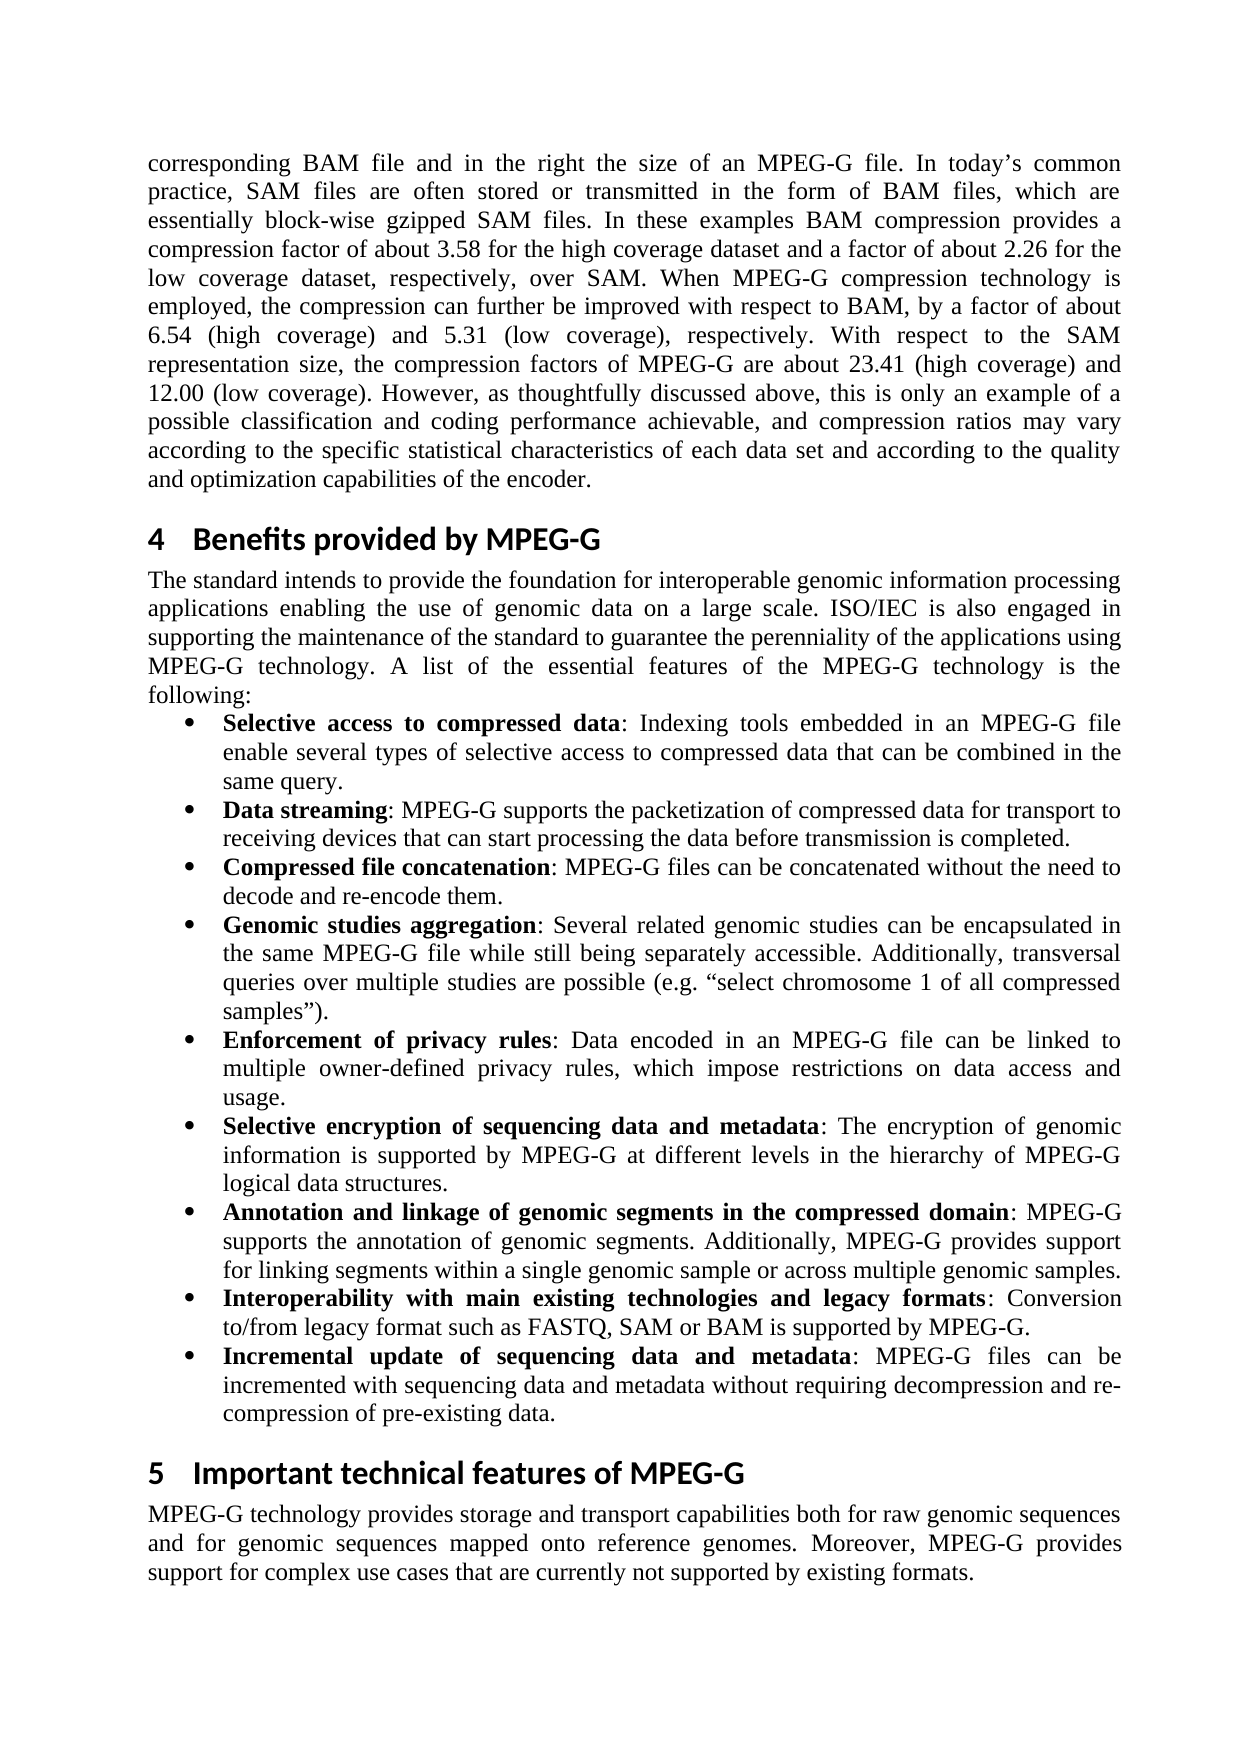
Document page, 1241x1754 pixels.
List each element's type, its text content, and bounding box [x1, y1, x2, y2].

text The standard intends to provide the foundation for interoperable genomic information processing applications enabling the use of genomic data on a large scale. ISO/IEC is also engaged in supporting the maintenance of the standard to guarantee the perenniality of the applications using MPEG-G technology. A list of the essential features of the MPEG-G technology is the following: [148, 565, 1122, 708]
list Data streaming: MPEG-G supports the packetization of compressed data for transport to receiving devices that can start processing the data before transmission is completed. [185, 795, 1122, 852]
list Enforcement of privacy rules: Data encoded in an MPEG-G file can be linked to multiple owner-defined privacy rules, which impose restrictions on data access and usage. [185, 1025, 1122, 1111]
text MPEG-G technology provides storage and transport capabilities both for raw genomic sequences and for genomic sequences mapped onto reference genomes. Moreover, MPEG-G provides support for complex use cases that are currently not supported by existing formats. [148, 1499, 1122, 1585]
list Selective access to compressed data: Indexing tools embedded in an MPEG-G file enable several types of selective access to compressed data that can be combined in the same query. [185, 708, 1122, 795]
list Compressed file concatenation: MPEG-G files can be concatenated without the need to decode and re-encode them. [185, 852, 1122, 910]
list Annotation and linkage of genomic segments in the compressed domain: MPEG-G supports the annotation of genomic segments. Additionally, MPEG-G provides support for linking segments within a single genomic sample or across multiple genomic samples. [185, 1197, 1122, 1283]
subtitle Important technical features of MPEG-G [148, 1452, 1122, 1493]
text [148, 148, 1122, 493]
list Interoperability with main existing technologies and legacy formats: Conversion to/from legacy format such as FASTQ, SAM or BAM is supported by MPEG-G. [185, 1283, 1122, 1341]
list Incremental update of sequencing data and metadata: MPEG-G files can be incremented with sequencing data and metadata without requiring decompression and re-compression of pre-existing data. [185, 1341, 1122, 1427]
subtitle Benefits provided by MPEG-G [148, 518, 1122, 558]
list Genomic studies aggregation: Several related genomic studies can be encapsulated in the same MPEG-G file while still being separately accessible. Additionally, transversal queries over multiple studies are possible (e.g. “select chromosome 1 of all compressed samples”). [185, 910, 1122, 1025]
list Selective encryption of sequencing data and metadata: The encryption of genomic information is supported by MPEG-G at different levels in the hierarchy of MPEG-G logical data structures. [185, 1111, 1122, 1197]
